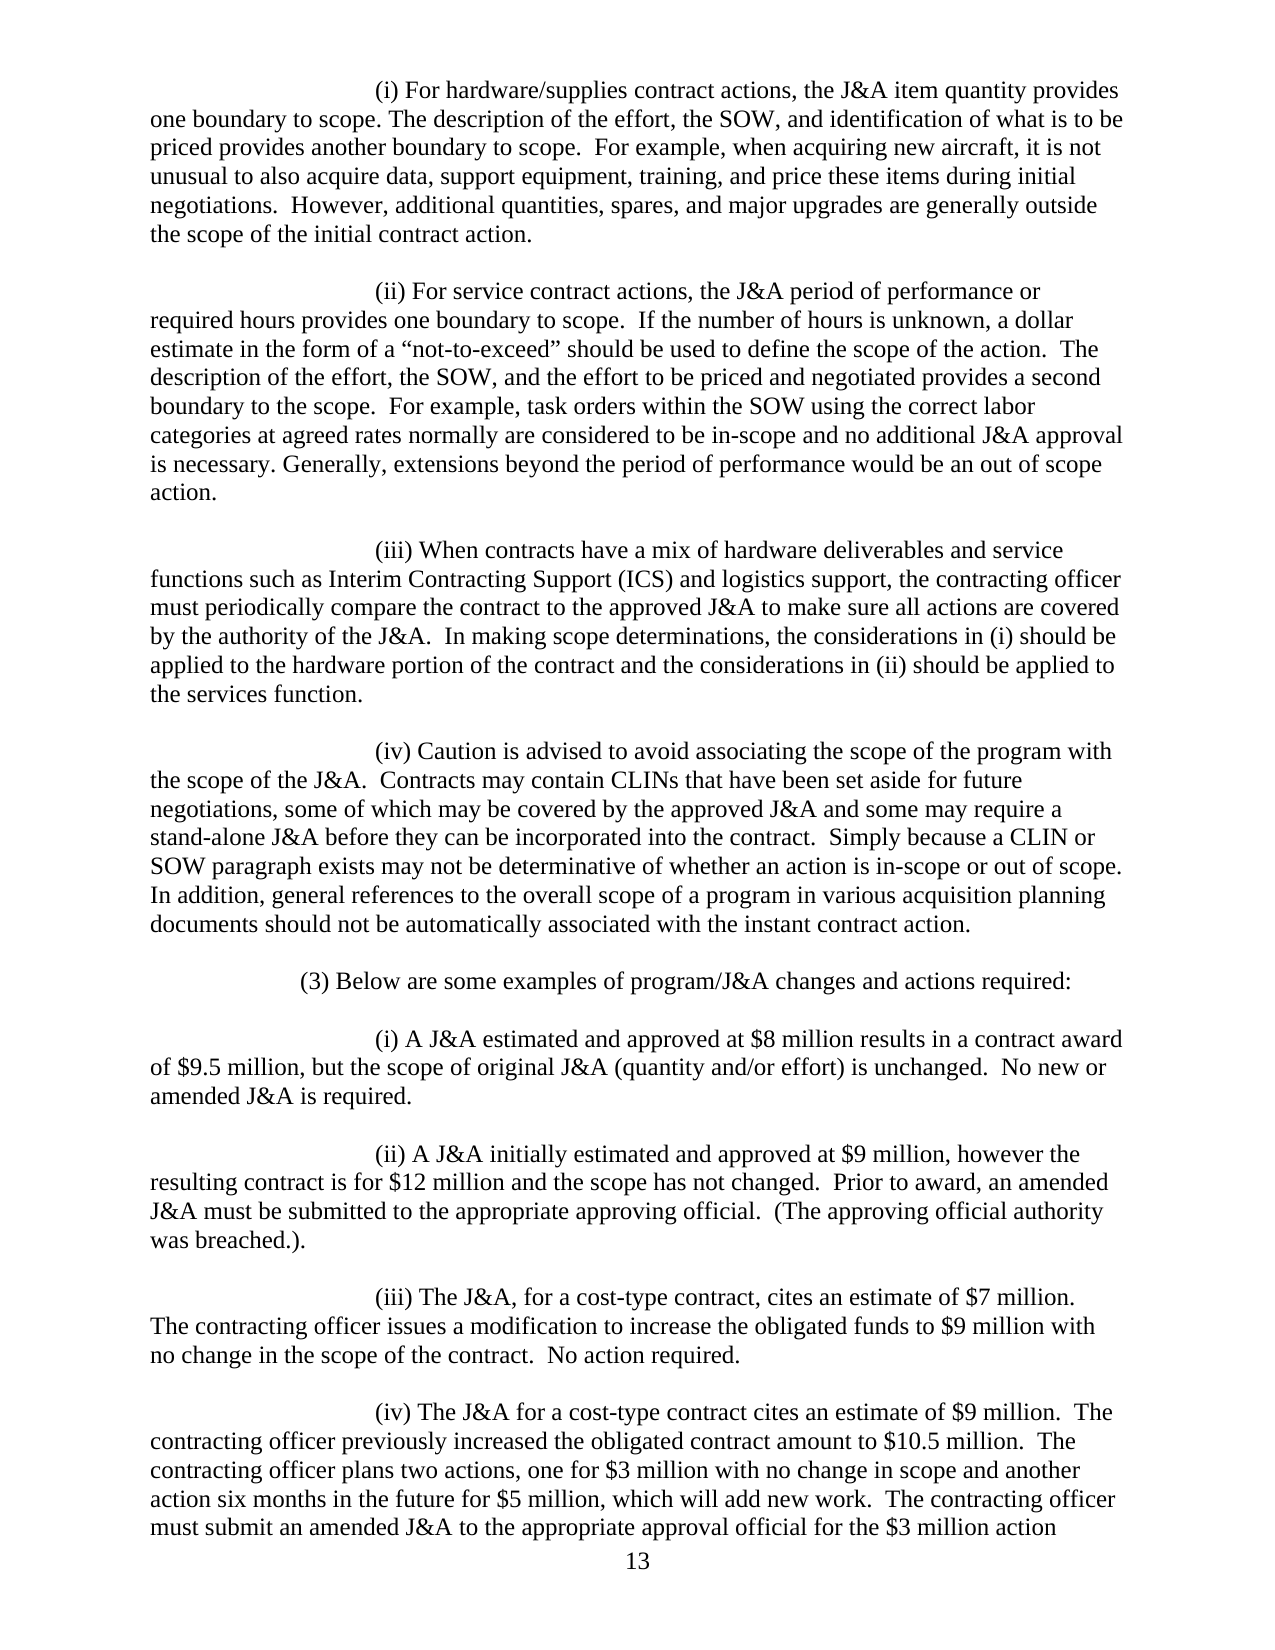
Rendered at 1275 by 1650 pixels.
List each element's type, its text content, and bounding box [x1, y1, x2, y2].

text (iv) Caution is advised to avoid associating the scope of the program with the scope of the J&A. Contracts may contain CLINs that have been set aside for future negotiations, some of which may be covered by the approved J&A and some may require a stand-alone J&A before they can be incorporated into the contract. Simply because a CLIN or SOW paragraph exists may not be determinative of whether an action is in-scope or out of scope. In addition, general references to the overall scope of a program in various acquisition planning documents should not be automatically associated with the instant contract action. [150, 736, 1125, 937]
text (i) For hardware/supplies contract actions, the J&A item quantity provides one boundary to scope. The description of the effort, the SOW, and identification of what is to be priced provides another boundary to scope. For example, when acquiring new aircraft, it is not unusual to also acquire data, support equipment, training, and price these items during initial negotiations. However, additional quantities, spares, and major upgrades are generally outside the scope of the initial contract action. [150, 75, 1125, 247]
text (i) A J&A estimated and approved at $8 million results in a contract award of $9.5 million, but the scope of original J&A (quantity and/or effort) is unchanged. No new or amended J&A is required. [150, 1024, 1125, 1110]
text (ii) For service contract actions, the J&A period of performance or required hours provides one boundary to scope. If the number of hours is unknown, a dollar estimate in the form of a “not-to-exceed” should be used to define the scope of the action. The description of the effort, the SOW, and the effort to be priced and negotiated provides a second boundary to the scope. For example, task orders within the SOW using the correct labor categories at agreed rates normally are considered to be in-scope and no additional J&A approval is necessary. Generally, extensions beyond the period of performance would be an out of scope action. [150, 276, 1125, 506]
text (ii) A J&A initially estimated and approved at $9 million, however the resulting contract is for $12 million and the scope has not changed. Prior to award, an amended J&A must be submitted to the appropriate approving official. (The approving official authority was breached.). [150, 1139, 1125, 1254]
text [150, 1397, 1125, 1541]
text (3) Below are some examples of program/J&A changes and actions required: [150, 966, 1125, 995]
text (iii) The J&A, for a cost-type contract, cites an estimate of $7 million. The contracting officer issues a modification to increase the obligated funds to $9 million with no change in the scope of the contract. No action required. [150, 1282, 1125, 1369]
text (iii) When contracts have a mix of hardware deliverables and service functions such as Interim Contracting Support (ICS) and logistics support, the contracting officer must periodically compare the contract to the approved J&A to make sure all actions are covered by the authority of the J&A. In making scope determinations, the considerations in (i) should be applied to the hardware portion of the contract and the considerations in (ii) should be applied to the services function. [150, 535, 1125, 707]
